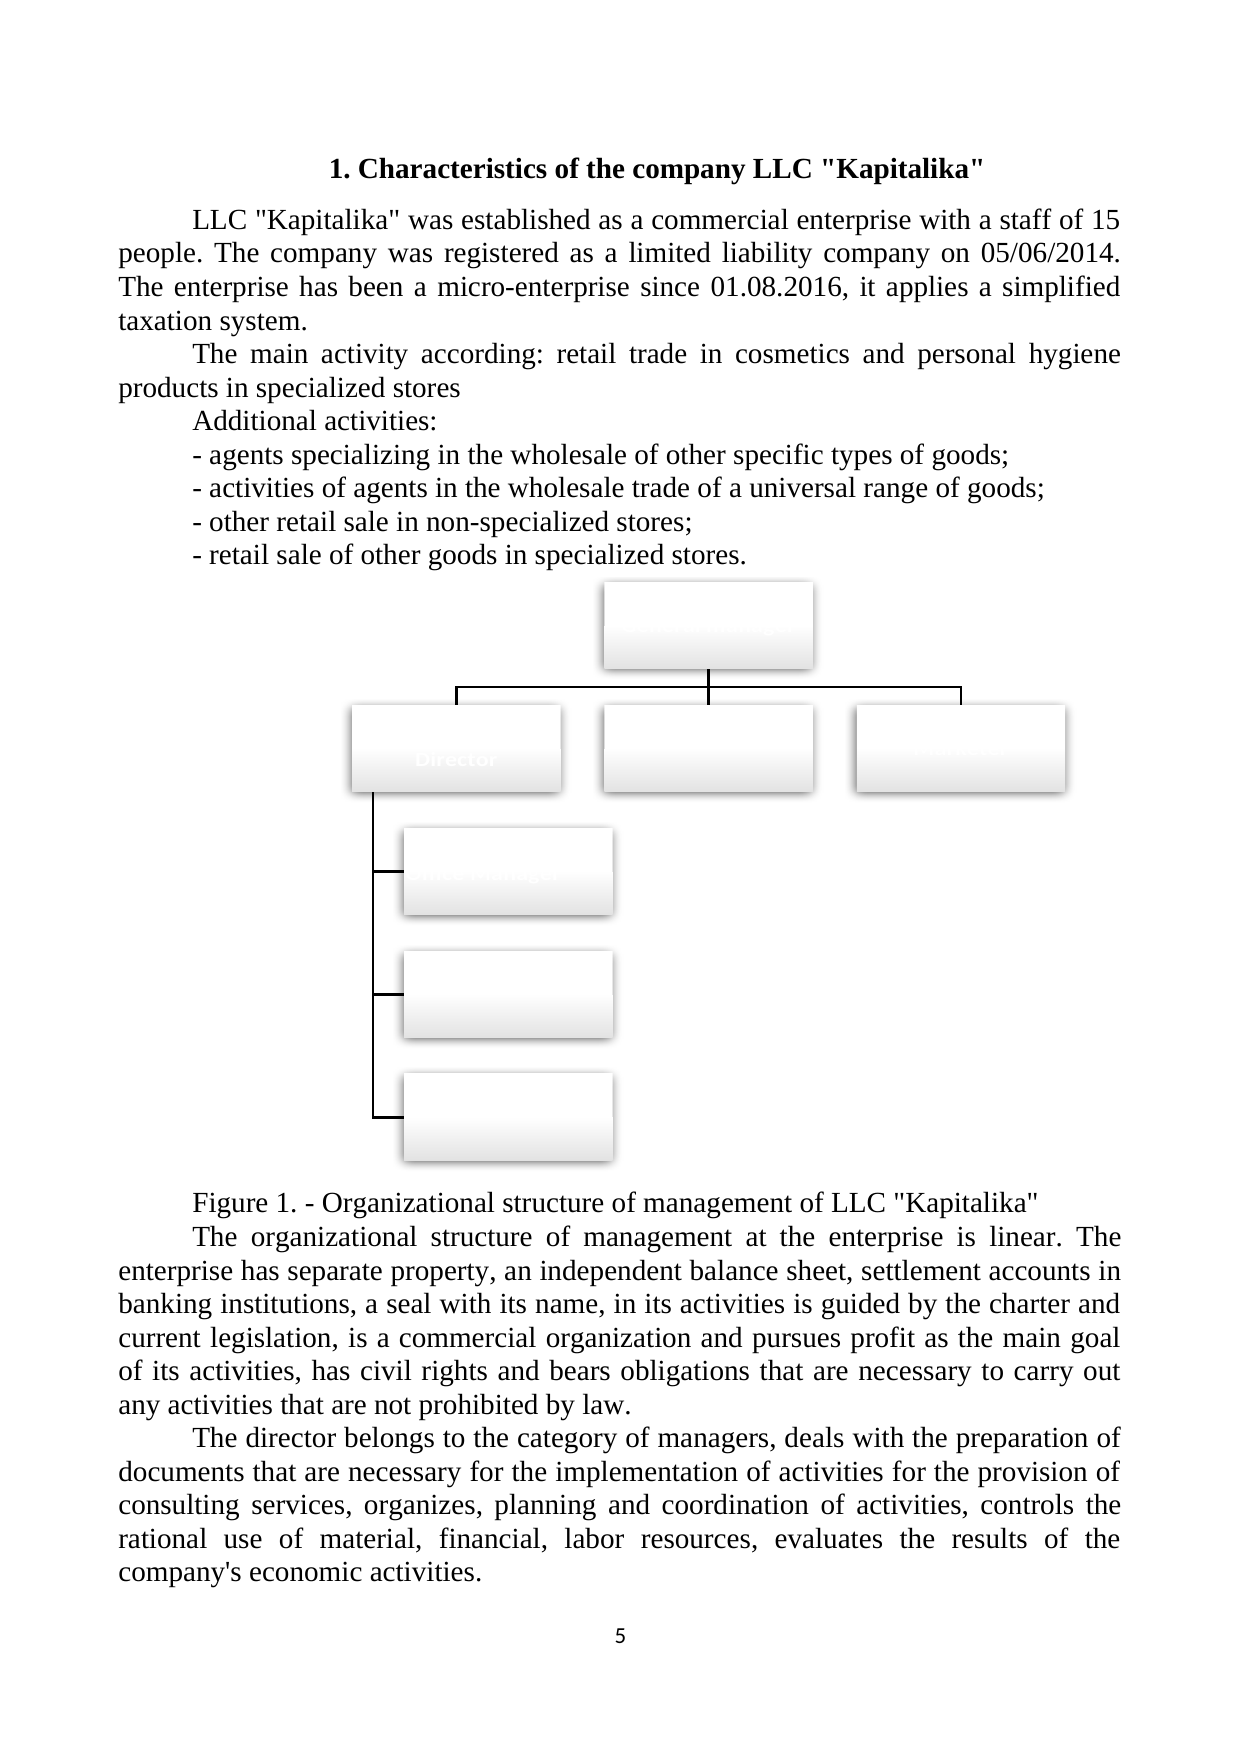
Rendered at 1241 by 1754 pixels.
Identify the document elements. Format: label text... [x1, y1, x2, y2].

text Figure 1. - Organizational structure of management of LLC "Kapitalika" [118, 1186, 1122, 1219]
text The director belongs to the category of managers, deals with the preparation of documents that are necessary for the implementation of activities for the provision of consulting services, organizes, planning and coordination of activities, controls the rational use of material, financial, labor resources, evaluates the results of the company's economic activities. [118, 1420, 1122, 1588]
text - agents specializing in the wholesale of other specific types of goods; [118, 437, 1122, 470]
subtitle 1. Characteristics of the company LLC "Kapitalika" [118, 152, 1122, 185]
text Additional activities: [118, 403, 1122, 437]
text LLC "Kapitalika" was established as a commercial enterprise with a staff of 15 people. The company was registered as a limited liability company on 05/06/2014. The enterprise has been a micro-enterprise since 01.08.2016, it applies a simplified taxation system. [118, 202, 1122, 336]
text The main activity according: retail trade in cosmetics and personal hygiene products in specialized stores [118, 336, 1122, 403]
text - retail sale of other goods in specialized stores. [118, 537, 1122, 571]
text The organizational structure of management at the enterprise is linear. The enterprise has separate property, an independent balance sheet, settlement accounts in banking institutions, a seal with its name, in its activities is guided by the charter and current legislation, is a commercial organization and pursues profit as the main goal of its activities, has civil rights and bears obligations that are necessary to carry out any activities that are not prohibited by law. [118, 1219, 1122, 1420]
text - other retail sale in non-specialized stores; [118, 504, 1122, 537]
text - activities of agents in the wholesale trade of a universal range of goods; [118, 470, 1122, 504]
